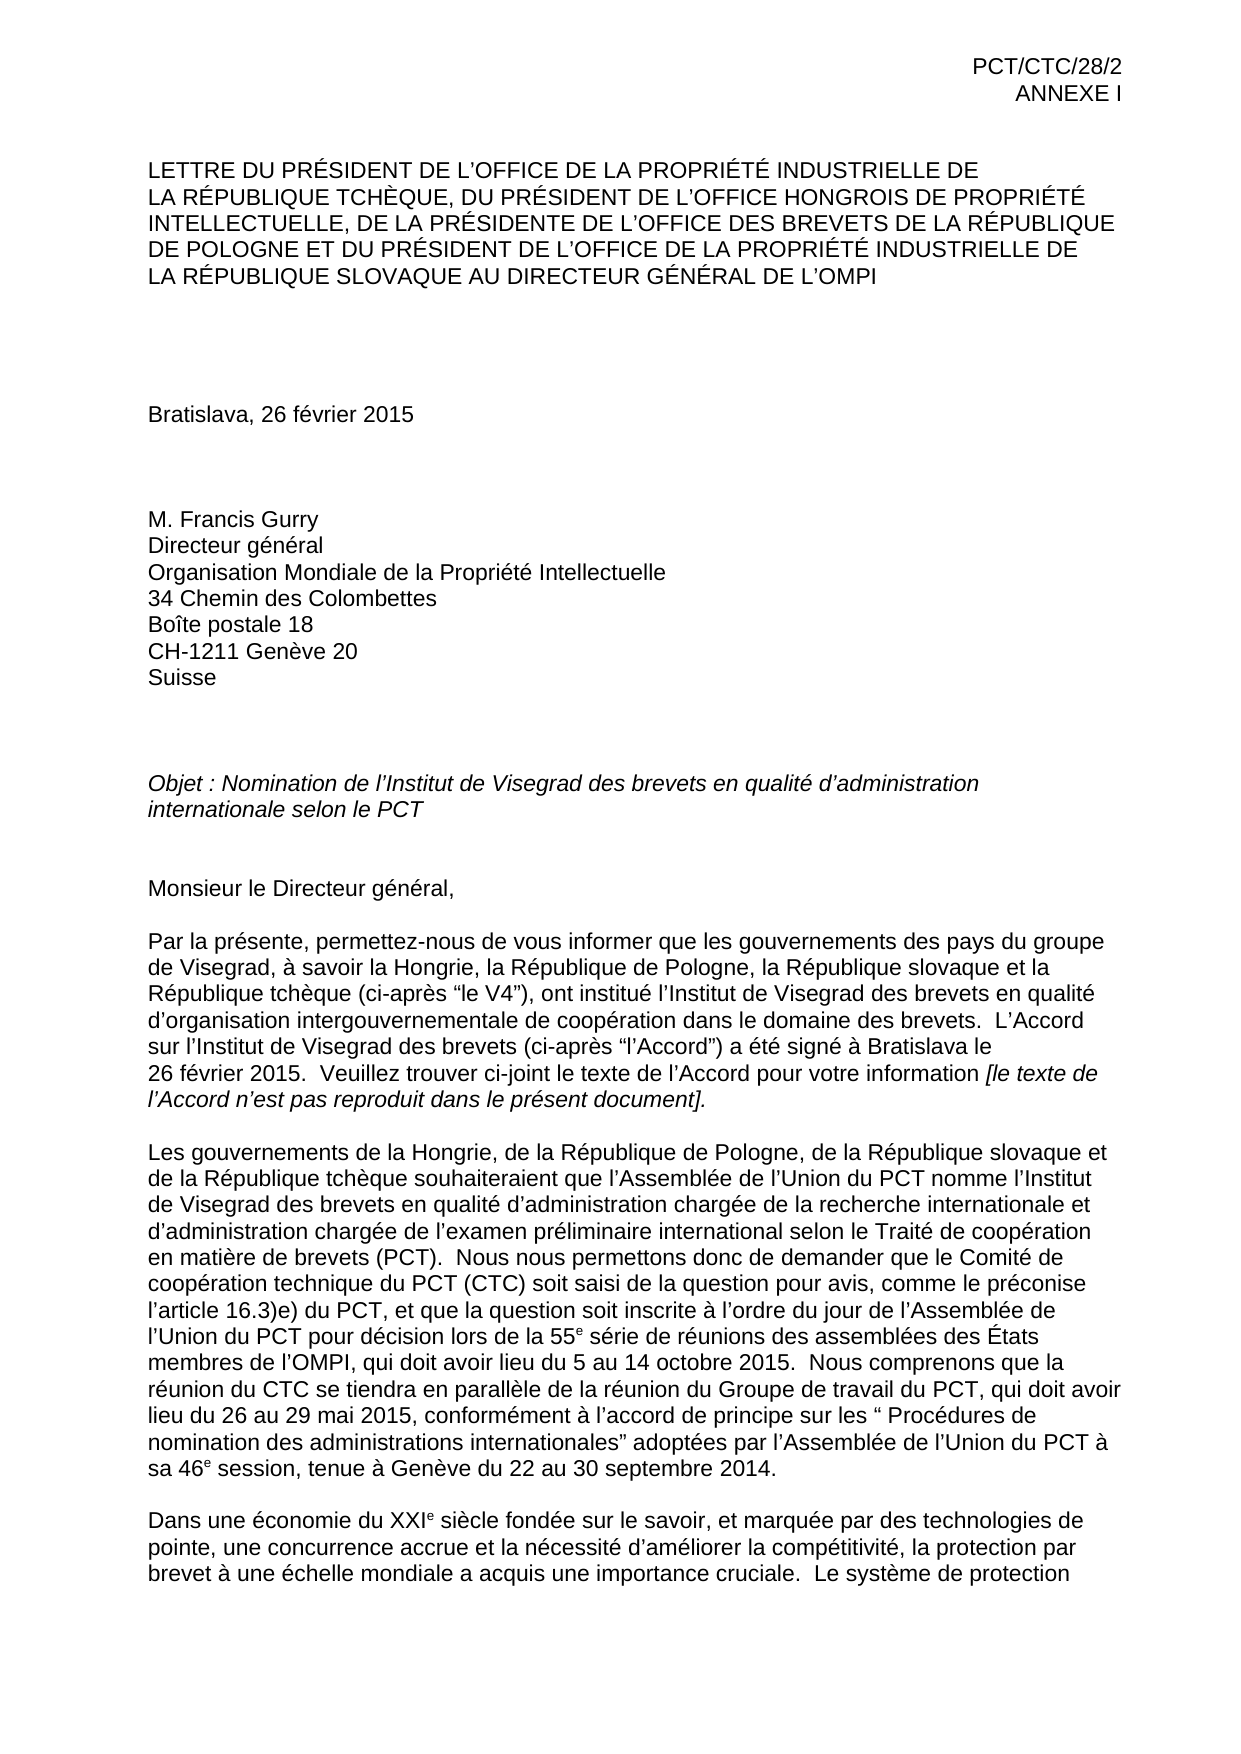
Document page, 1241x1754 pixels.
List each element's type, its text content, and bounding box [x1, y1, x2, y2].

text Suisse [148, 664, 1122, 691]
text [148, 1507, 1122, 1587]
text M. Francis Gurry [148, 506, 1122, 532]
text Monsieur le Directeur général, [148, 875, 1122, 901]
text Bratislava, 26 février 2015 [148, 401, 1122, 427]
text CH-1211 Genève 20 [148, 638, 1122, 664]
text Directeur général [148, 532, 1122, 559]
subtitle Lettre du président de l’office de la propriété industrielle de la République tchèque, du président de l’Office hongrois de propriété intellectuelle, de la présidente de l’office des brevets de la république de Pologne et du président de l’Office de la propriété industrielle de la république slovaque au Directeur général de l’OMPI [148, 157, 1122, 289]
text Les gouvernements de la Hongrie, de la République de Pologne, de la République slovaque et de la République tchèque souhaiteraient que l’Assemblée de l’Union du PCT nomme l’Institut de Visegrad des brevets en qualité d’administration chargée de la recherche internationale et d’administration chargée de l’examen préliminaire international selon le Traité de coopération en matière de brevets (PCT). Nous nous permettons donc de demander que le Comité de coopération technique du PCT (CTC) soit saisi de la question pour avis, comme le préconise l’article 16.3)e) du PCT, et que la question soit inscrite à l’ordre du jour de l’Assemblée de l’Union du PCT pour décision lors de la 55e série de réunions des assemblées des États membres de l’OMPI, qui doit avoir lieu du 5 au 14 octobre 2015. Nous comprenons que la réunion du CTC se tiendra en parallèle de la réunion du Groupe de travail du PCT, qui doit avoir lieu du 26 au 29 mai 2015, conformément à l’accord de principe sur les “ Procédures de nomination des administrations internationales” adoptées par l’Assemblée de l’Union du PCT à sa 46e session, tenue à Genève du 22 au 30 septembre 2014. [148, 1138, 1122, 1481]
text Objet : Nomination de l’Institut de Visegrad des brevets en qualité d’administration internationale selon le PCT [148, 769, 1122, 822]
text Par la présente, permettez-nous de vous informer que les gouvernements des pays du groupe de Visegrad, à savoir la Hongrie, la République de Pologne, la République slovaque et la République tchèque (ci-après “le V4”), ont institué l’Institut de Visegrad des brevets en qualité d’organisation intergouvernementale de coopération dans le domaine des brevets. L’Accord sur l’Institut de Visegrad des brevets (ci-après “l’Accord”) a été signé à Bratislava le 26 février 2015. Veuillez trouver ci-joint le texte de l’Accord pour votre information [le texte de l’Accord n’est pas reproduit dans le présent document]. [148, 928, 1122, 1112]
text Boîte postale 18 [148, 611, 1122, 638]
text 34 Chemin des Colombettes [148, 585, 1122, 611]
text Organisation Mondiale de la Propriété Intellectuelle [148, 559, 1122, 585]
